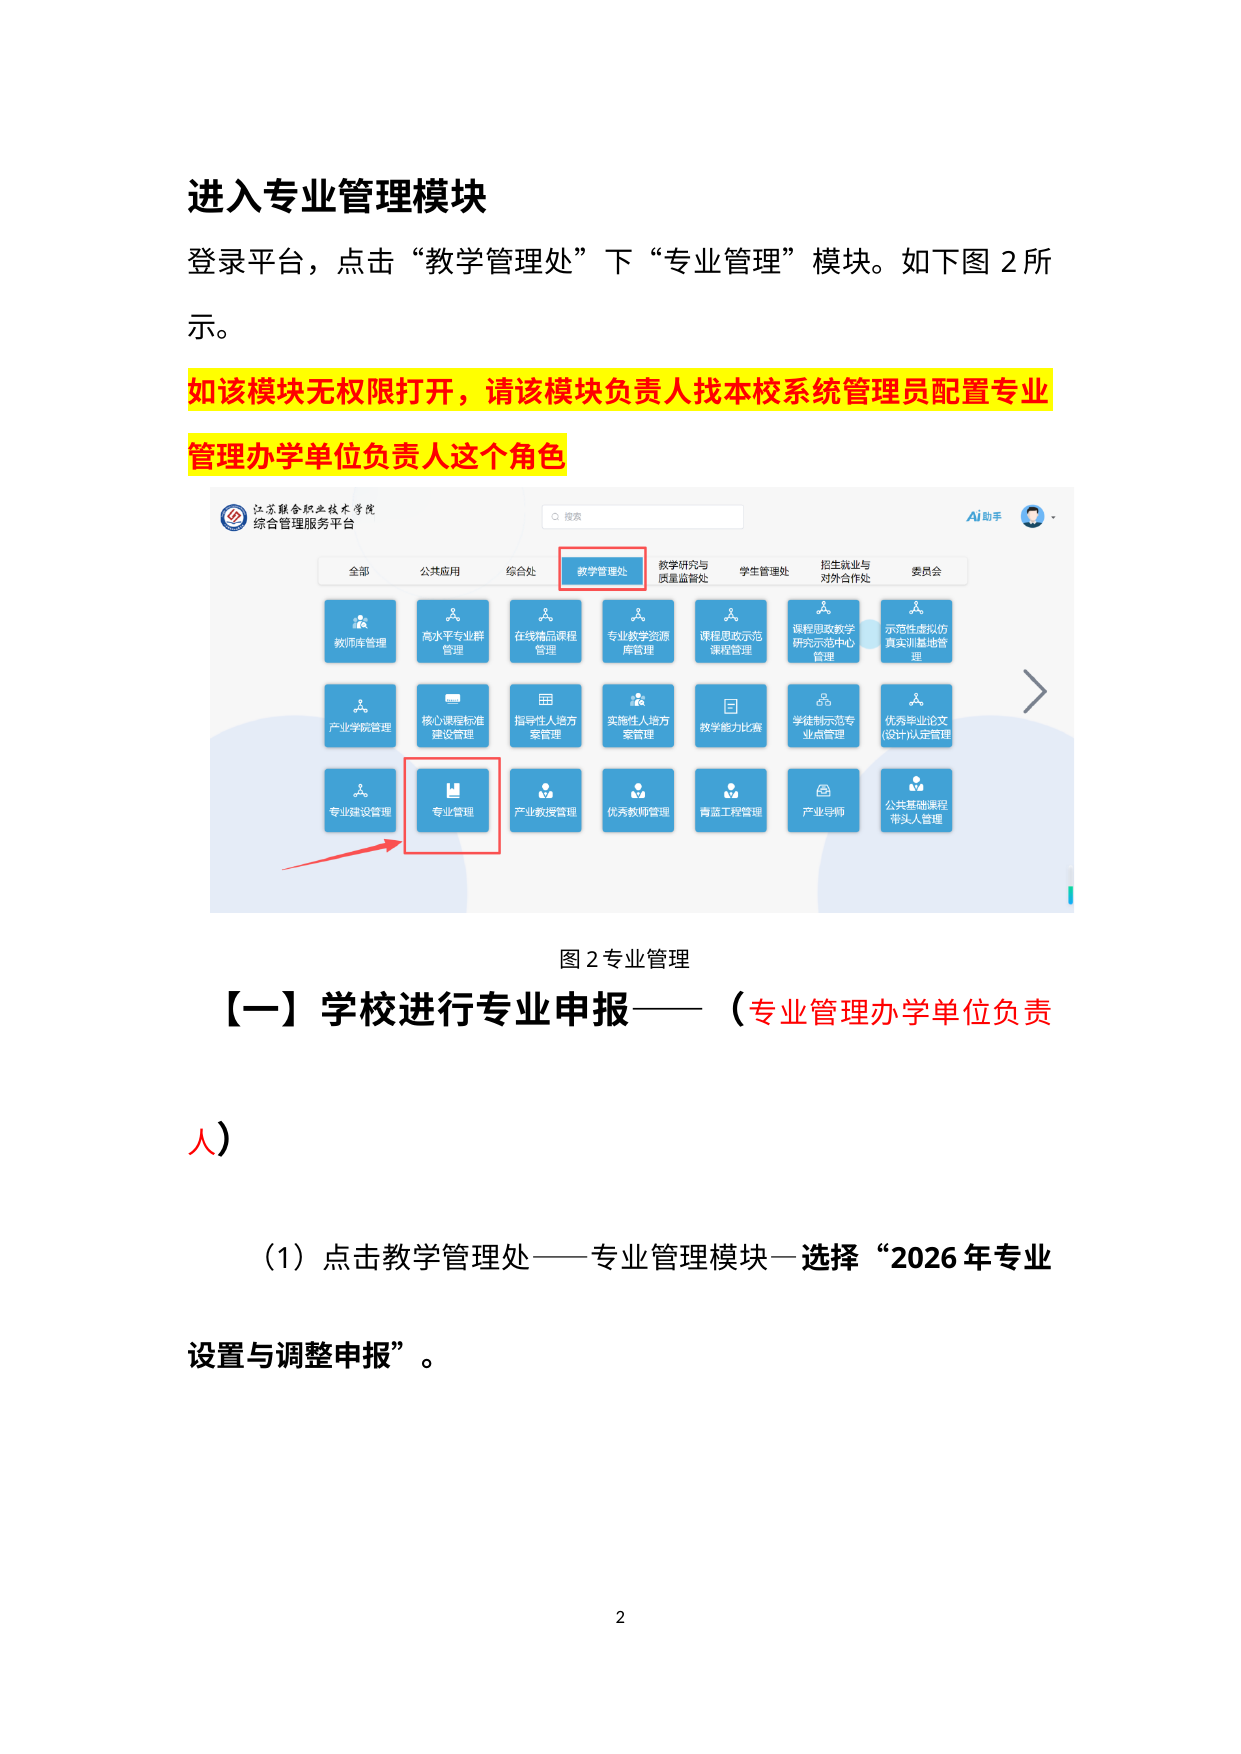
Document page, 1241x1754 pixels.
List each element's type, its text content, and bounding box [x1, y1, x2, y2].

text （1）点击教学管理处——专业管理模块—选择“2026年专业设置与调整申报”。 [187, 1224, 1053, 1386]
text 图2专业管理 [187, 942, 1053, 974]
text 进入专业管理模块 [187, 162, 1053, 227]
text 如该模块无权限打开，请该模块负责人找本校系统管理员配置专业管理办学单位负责人这个角色 [187, 357, 1053, 487]
picture [210, 487, 1075, 913]
text 登录平台，点击“教学管理处”下“专业管理”模块。如下图2所示。 [187, 227, 1053, 357]
text 【一】学校进行专业申报——（专业管理办学单位负责人） [187, 974, 1053, 1169]
